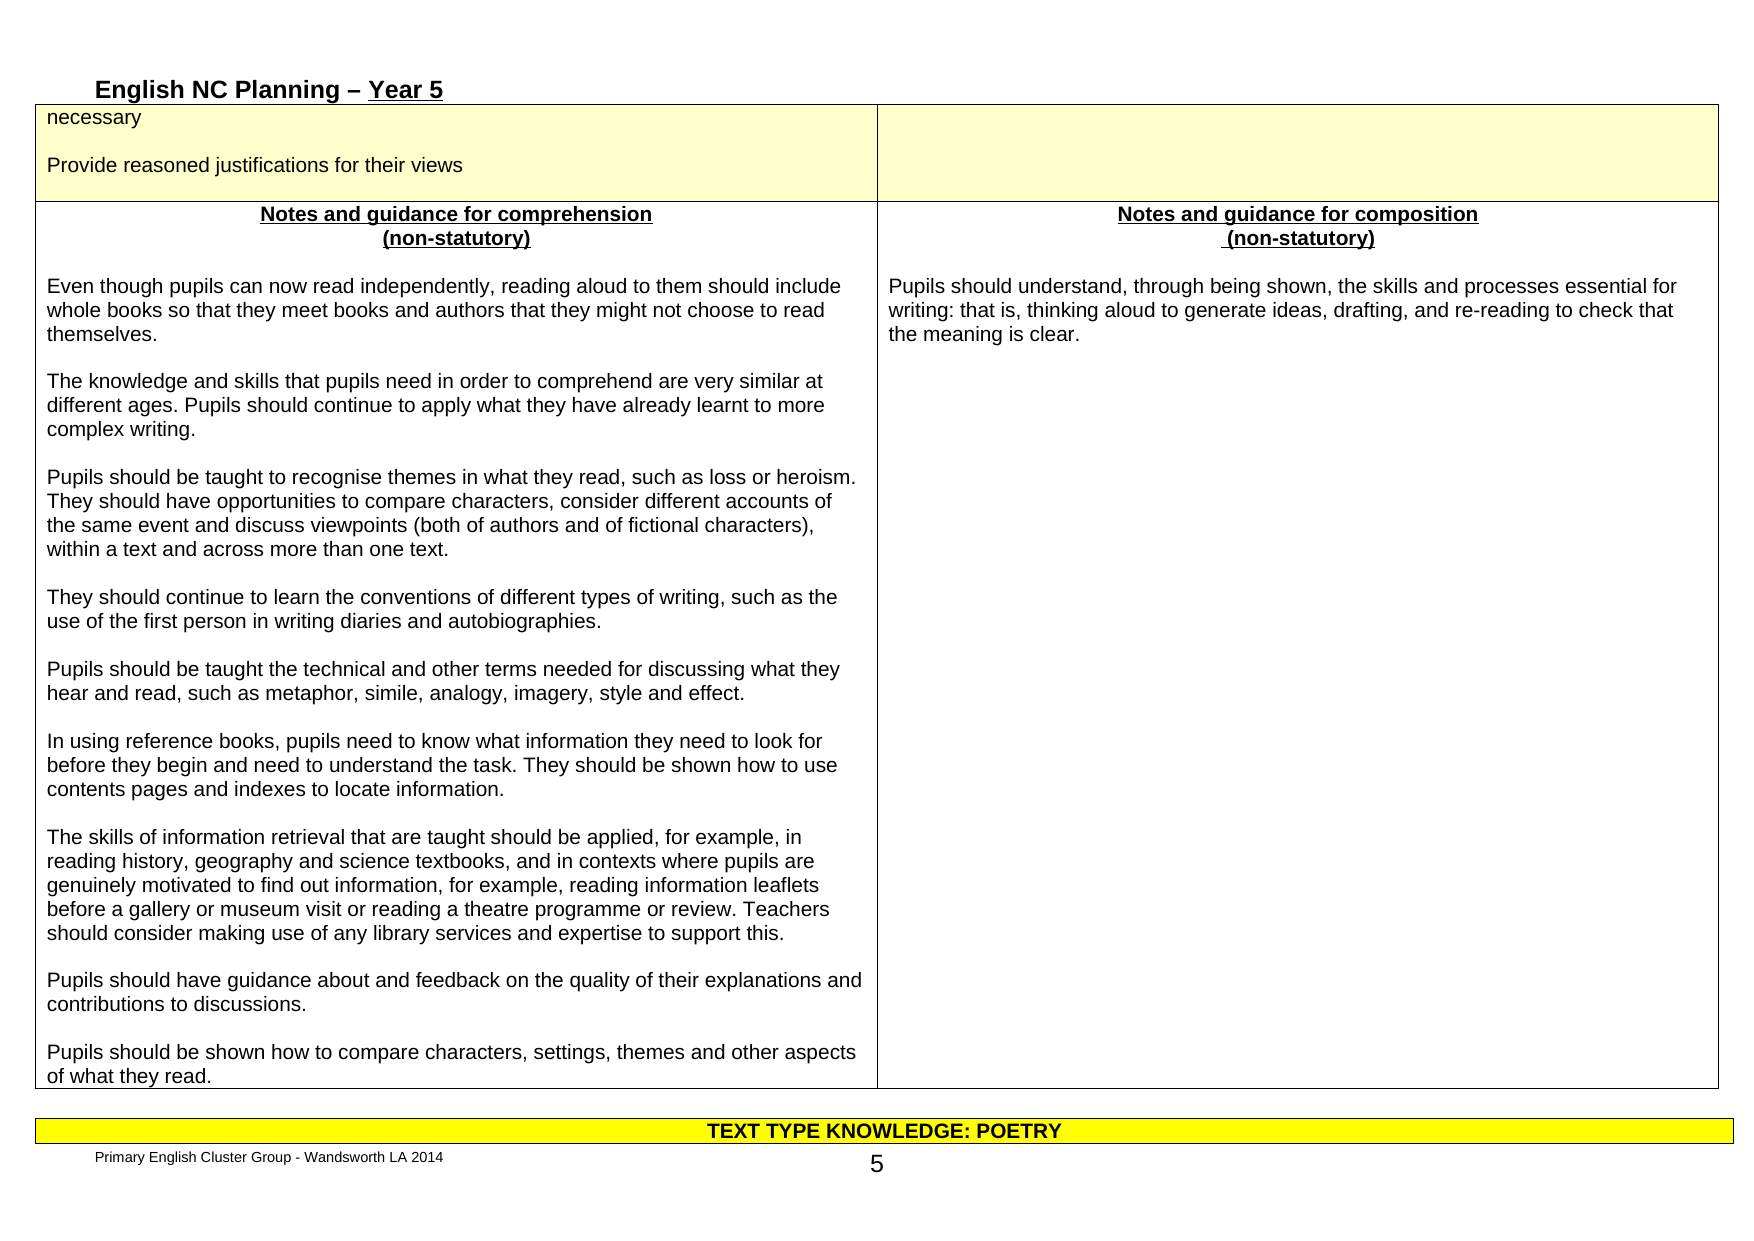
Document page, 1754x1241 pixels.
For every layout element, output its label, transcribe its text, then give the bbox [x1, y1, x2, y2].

table_cell Notes and guidance for composition (non-statutory) Pupils should understand, through being shown, the skills and processes essential for writing: that is, thinking aloud to generate ideas, drafting, and re-reading to check that the meaning is clear. [878, 202, 1718, 1088]
table_header TEXT TYPE KNOWLEDGE: POETRY [36, 1119, 1733, 1143]
table_cell Notes and guidance for comprehension (non-statutory) Even though pupils can now read independently, reading aloud to them should include whole books so that they meet books and authors that they might not choose to read themselves. The knowledge and skills that pupils need in order to comprehend are very similar at different ages. Pupils should continue to apply what they have already learnt to more complex writing. Pupils should be taught to recognise themes in what they read, such as loss or heroism. They should have opportunities to compare characters, consider different accounts of the same event and discuss viewpoints (both of authors and of fictional characters), within a text and across more than one text. They should continue to learn the conventions of different types of writing, such as the use of the first person in writing diaries and autobiographies. Pupils should be taught the technical and other terms needed for discussing what they hear and read, such as metaphor, simile, analogy, imagery, style and effect. In using reference books, pupils need to know what information they need to look for before they begin and need to understand the task. They should be shown how to use contents pages and indexes to locate information. The skills of information retrieval that are taught should be applied, for example, in reading history, geography and science textbooks, and in contexts where pupils are genuinely motivated to find out information, for example, reading information leaflets before a gallery or museum visit or reading a theatre programme or review. Teachers should consider making use of any library services and expertise to support this. Pupils should have guidance about and feedback on the quality of their explanations and contributions to discussions. Pupils should be shown how to compare characters, settings, themes and other aspects of what they read. [36, 202, 877, 1088]
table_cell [36, 105, 877, 201]
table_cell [878, 105, 1718, 201]
